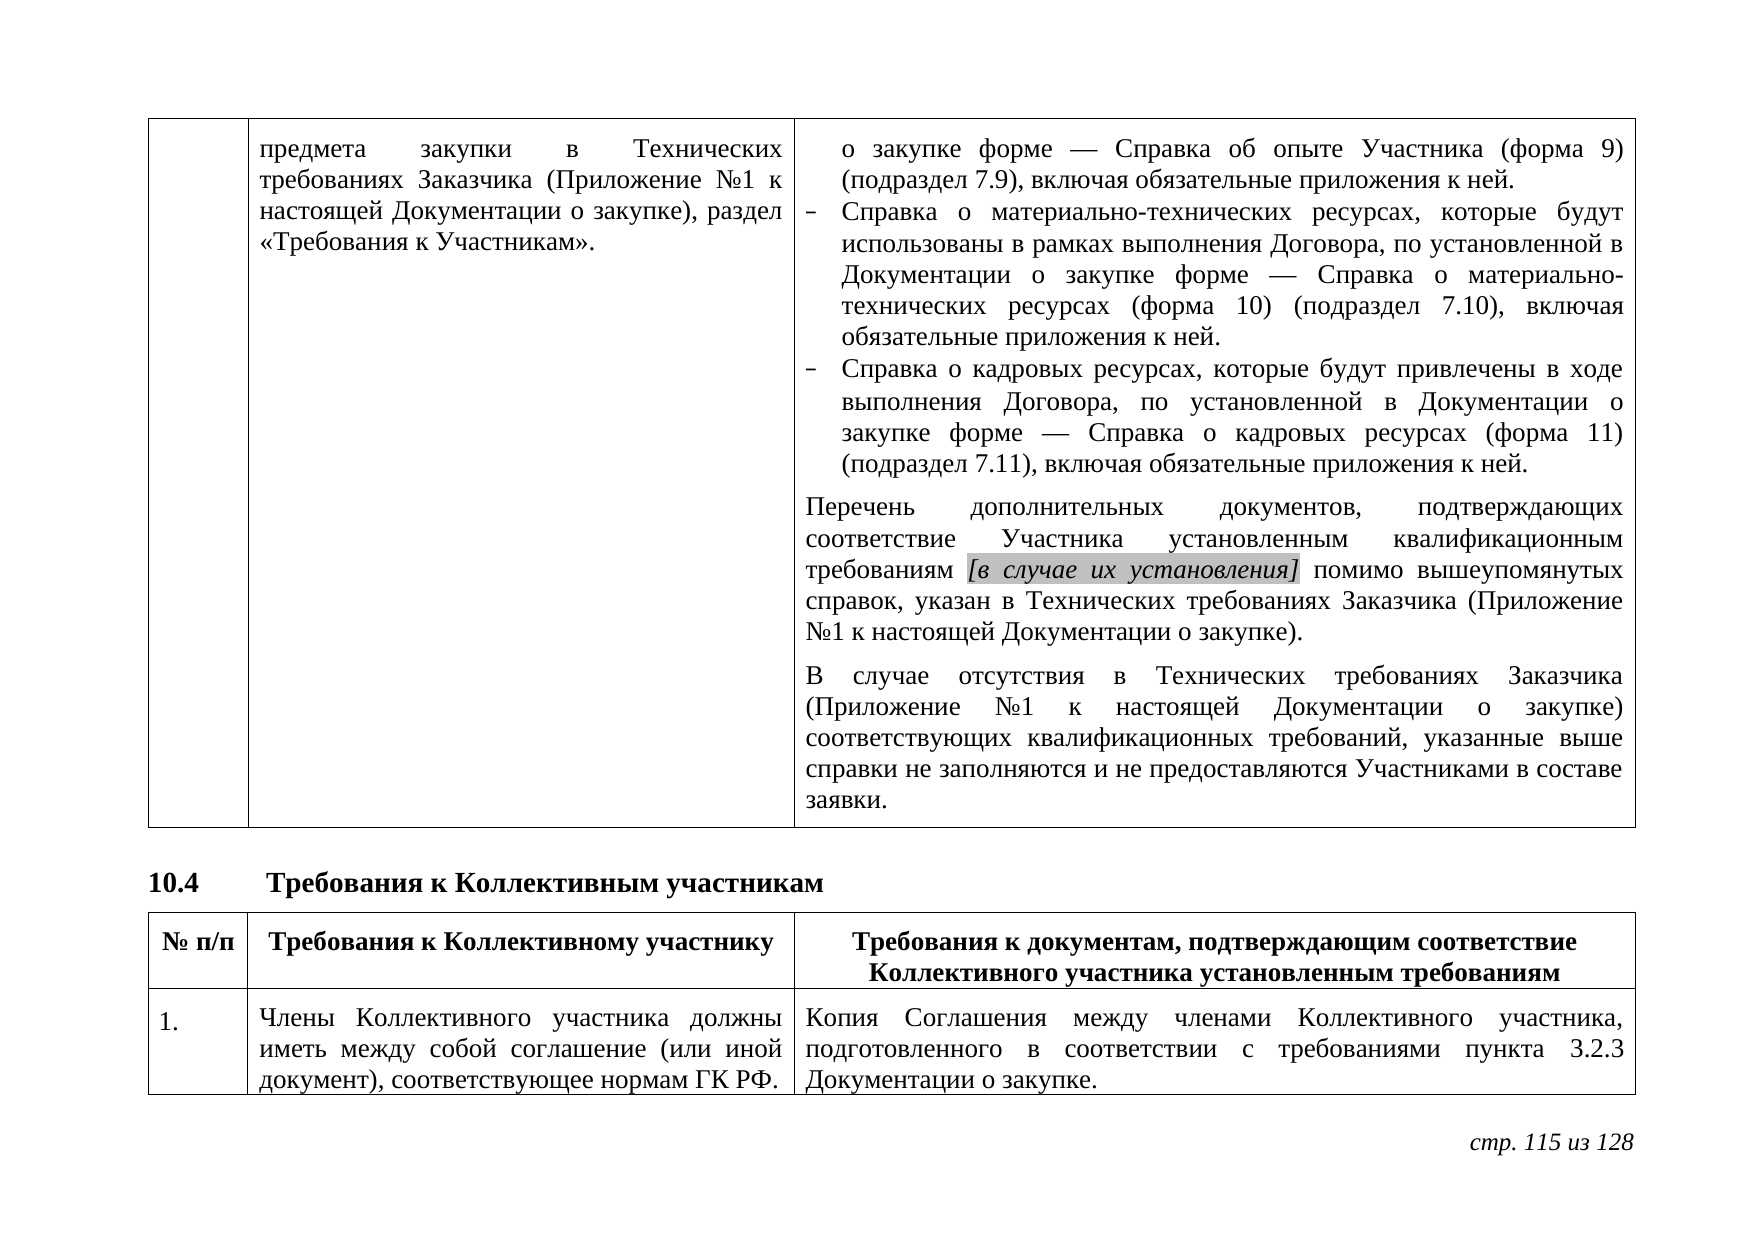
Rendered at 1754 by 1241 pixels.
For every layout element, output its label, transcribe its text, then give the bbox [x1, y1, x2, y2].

subtitle Требования к Коллективным участникам [148, 866, 1636, 899]
table_cell [149, 989, 247, 1094]
table_header Требования к документам, подтверждающим соответствие Коллективного участника установленным требованиям [795, 913, 1635, 987]
table_header № п/п [149, 913, 247, 987]
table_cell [249, 119, 794, 827]
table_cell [795, 119, 1635, 827]
table_cell Члены Коллективного участника должны иметь между собой соглашение (или иной документ), соответствующее нормам ГК РФ. [248, 989, 794, 1094]
table_cell [149, 119, 248, 827]
table_header Требования к Коллективному участнику [248, 913, 794, 987]
table_cell Копия Соглашения между членами Коллективного участника, подготовленного в соответствии с требованиями пункта 3.2.3 Документации о закупке. [795, 989, 1635, 1094]
